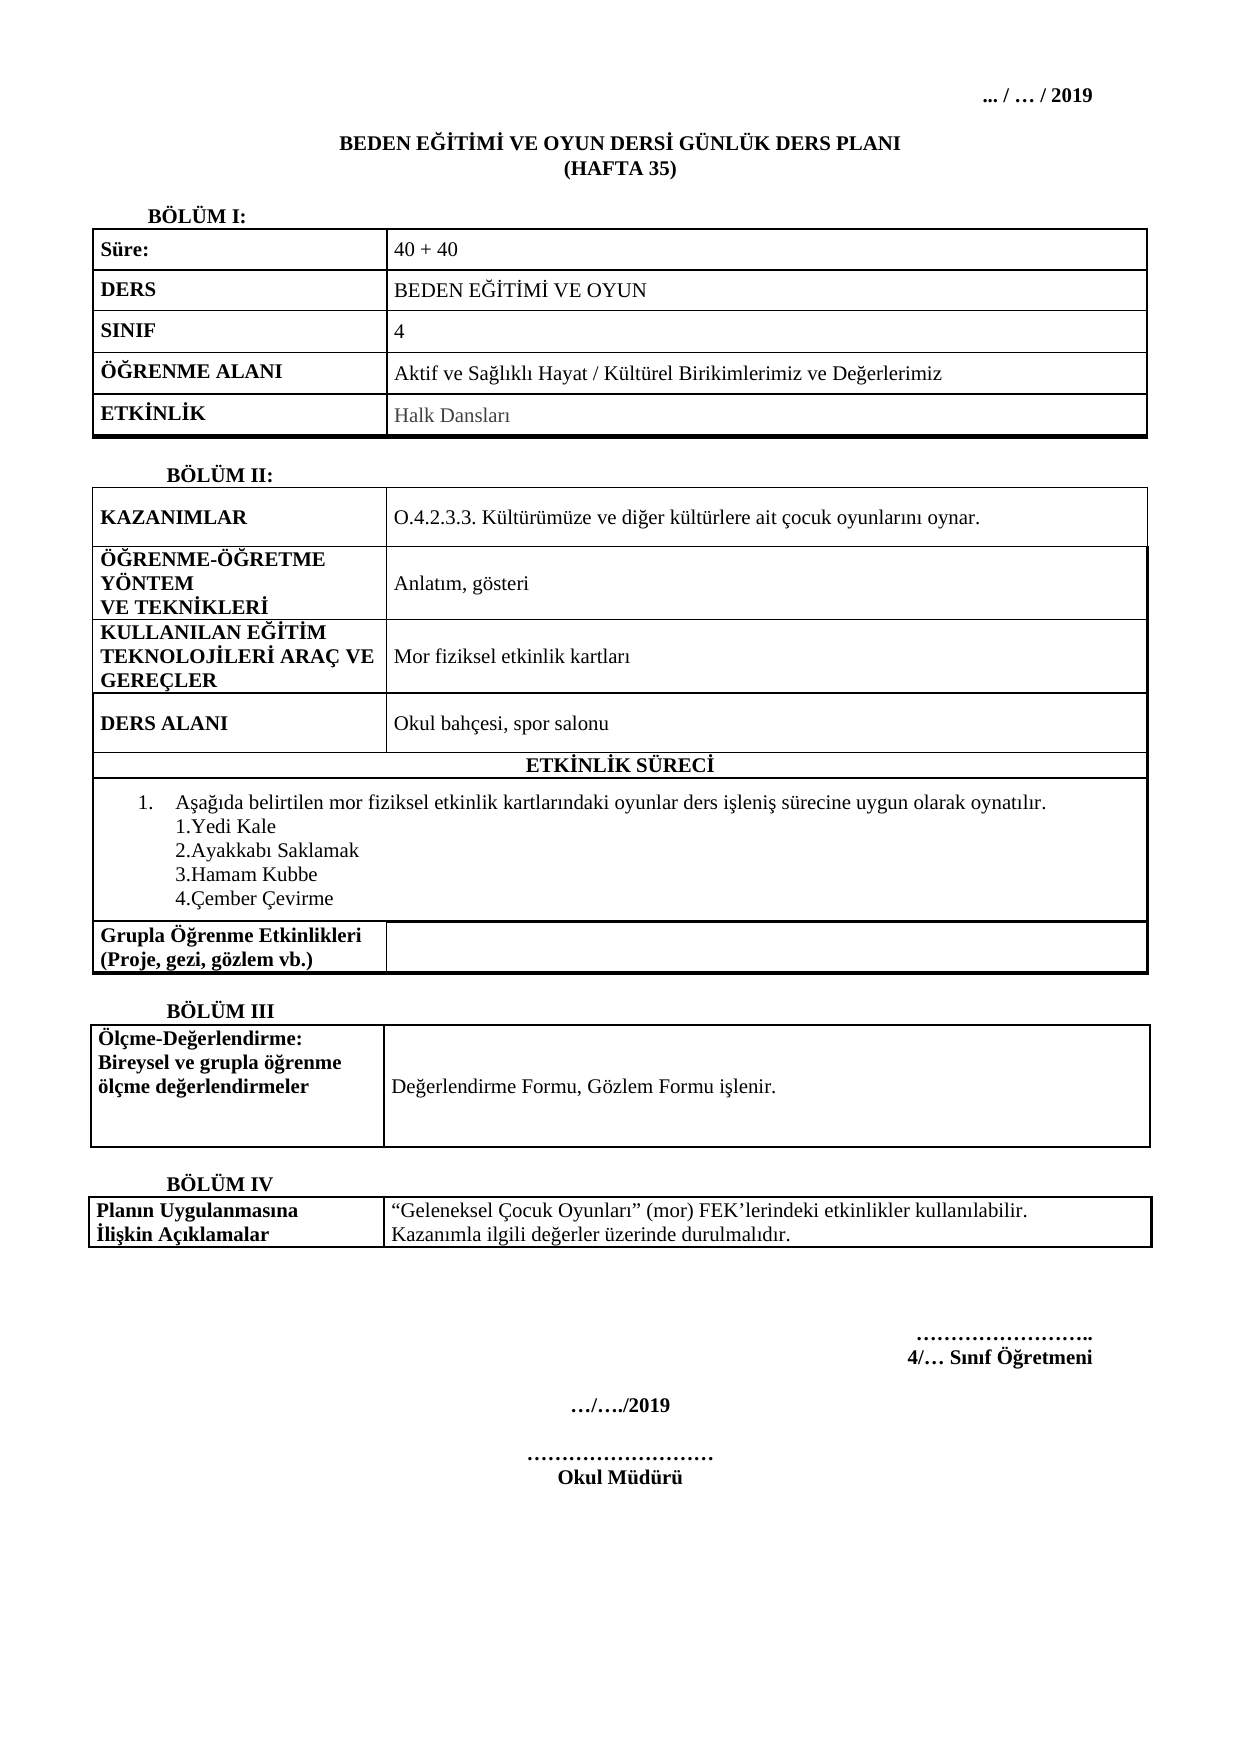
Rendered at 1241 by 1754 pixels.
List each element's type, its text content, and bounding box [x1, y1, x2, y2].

text Okul Müdürü [148, 1465, 1093, 1489]
table_cell 4 [388, 311, 1146, 352]
text BEDEN EĞİTİMİ VE OYUN DERSİ GÜNLÜK DERS PLANI [148, 131, 1093, 155]
text ……………………… [148, 1441, 1093, 1465]
table_cell [387, 923, 1146, 971]
table_header KAZANIMLAR [93, 488, 386, 546]
table_header 40 + 40 [388, 230, 1146, 269]
table_cell ETKİNLİK [94, 395, 386, 434]
table_header O.4.2.3.3. Kültürümüze ve diğer kültürlere ait çocuk oyunlarını oynar. [387, 488, 1147, 546]
table_header Planın Uygulanmasına İlişkin Açıklamalar [90, 1198, 383, 1246]
text …/…./2019 [148, 1393, 1093, 1417]
table_cell DERS ALANI [94, 694, 386, 752]
table_cell Grupla Öğrenme Etkinlikleri (Proje, gezi, gözlem vb.) [94, 922, 386, 971]
table_cell Okul bahçesi, spor salonu [387, 694, 1146, 752]
table_cell ETKİNLİK SÜRECİ [94, 753, 1146, 777]
text (HAFTA 35) [148, 155, 1093, 179]
text …………………….. [148, 1321, 1093, 1344]
table_cell KULLANILAN EĞİTİM TEKNOLOJİLERİ ARAÇ VE GEREÇLER [93, 620, 386, 692]
table_header Süre: [94, 230, 386, 269]
table_cell BEDEN EĞİTİMİ VE OYUN [388, 271, 1146, 310]
text 4/… Sınıf Öğretmeni [148, 1344, 1093, 1369]
table_header “Geleneksel Çocuk Oyunları” (mor) FEK’lerindeki etkinlikler kullanılabilir. Kazanımla ilgili değerler üzerinde durulmalıdır. [385, 1198, 1150, 1246]
table_cell ÖĞRENME-ÖĞRETME YÖNTEM VE TEKNİKLERİ [93, 547, 386, 619]
table_cell Halk Dansları [388, 395, 1146, 434]
table_cell Aktif ve Sağlıklı Hayat / Kültürel Birikimlerimiz ve Değerlerimiz [388, 353, 1146, 393]
table_cell Mor fiziksel etkinlik kartları [387, 620, 1146, 692]
text ... / … / 2019 [148, 83, 1093, 107]
table_cell DERS [94, 271, 386, 310]
table_header Değerlendirme Formu, Gözlem Formu işlenir. [385, 1026, 1149, 1146]
table_header Ölçme-Değerlendirme: Bireysel ve grupla öğrenme ölçme değerlendirmeler [92, 1026, 383, 1146]
subtitle BÖLÜM IV [148, 1172, 1093, 1196]
text BÖLÜM I: [148, 203, 1093, 228]
table_cell SINIF [94, 311, 386, 352]
table_cell Anlatım, gösteri [387, 547, 1146, 619]
table_cell Aşağıda belirtilen mor fiziksel etkinlik kartlarındaki oyunlar ders işleniş sürecine uygun olarak oynatılır. 1.Yedi Kale 2.Ayakkabı Saklamak 3.Hamam Kubbe 4.Çember Çevirme [94, 779, 1146, 920]
text BÖLÜM II: [148, 463, 1093, 487]
table_cell ÖĞRENME ALANI [94, 353, 386, 393]
subtitle BÖLÜM III [148, 999, 1093, 1023]
